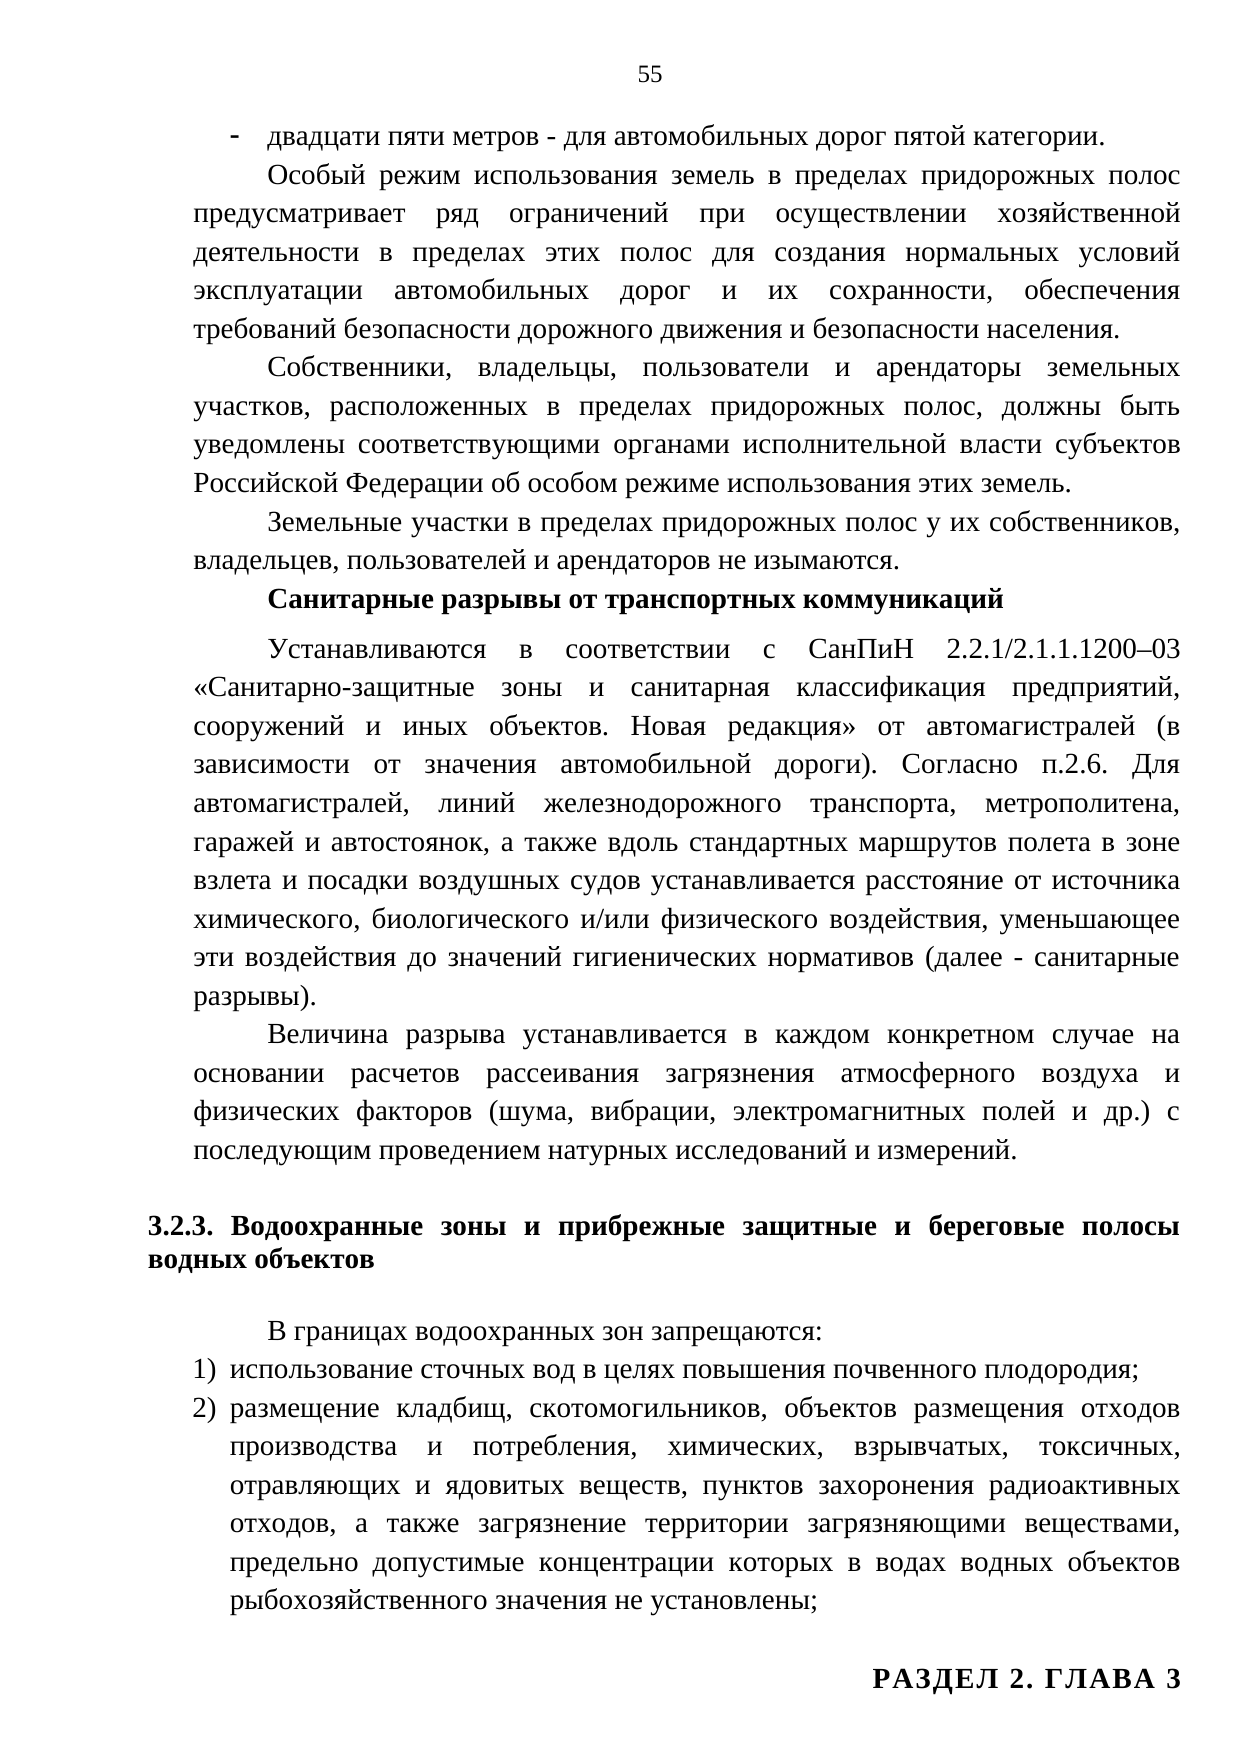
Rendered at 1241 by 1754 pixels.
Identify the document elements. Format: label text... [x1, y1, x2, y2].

list размещение кладбищ, скотомогильников, объектов размещения отходов производства и потребления, химических, взрывчатых, токсичных, отравляющих и ядовитых веществ, пунктов захоронения радиоактивных отходов, а также загрязнение территории загрязняющими веществами, предельно допустимые концентрации которых в водах водных объектов рыбохозяйственного значения не установлены; [192, 1390, 1181, 1616]
list 3.2.3. Водоохранные зоны и прибрежные защитные и береговые полосы водных объектов [148, 1208, 1181, 1275]
text В границах водоохранных зон запрещаются: [193, 1313, 1181, 1346]
text Устанавливаются в соответствии с СанПиН 2.2.1/2.1.1.1200–03 «Санитарно-защитные зоны и санитарная классификация предприятий, сооружений и иных объектов. Новая редакция» от автомагистралей (в зависимости от значения автомобильной дороги). Согласно п.2.6. Для автомагистралей, линий железнодорожного транспорта, метрополитена, гаражей и автостоянок, а также вдоль стандартных маршрутов полета в зоне взлета и посадки воздушных судов устанавливается расстояние от источника химического, биологического и/или физического воздействия, уменьшающее эти воздействия до значений гигиенических нормативов (далее - санитарные разрывы). [193, 631, 1181, 1011]
text Собственники, владельцы, пользователи и арендаторы земельных участков, расположенных в пределах придорожных полос, должны быть уведомлены соответствующими органами исполнительной власти субъектов Российской Федерации об особом режиме использования этих земель. [193, 349, 1181, 499]
text Санитарные разрывы от транспортных коммуникаций [193, 581, 1181, 614]
text Особый режим использования земель в пределах придорожных полос предусматривает ряд ограничений при осуществлении хозяйственной деятельности в пределах этих полос для создания нормальных условий эксплуатации автомобильных дорог и их сохранности, обеспечения требований безопасности дорожного движения и безопасности населения. [193, 157, 1181, 344]
list использование сточных вод в целях повышения почвенного плодородия; [192, 1351, 1181, 1385]
text Величина разрыва устанавливается в каждом конкретном случае на основании расчетов рассеивания загрязнения атмосферного воздуха и физических факторов (шума, вибрации, электромагнитных полей и др.) с последующим проведением натурных исследований и измерений. [193, 1016, 1181, 1166]
list двадцати пяти метров - для автомобильных дорог пятой категории. [229, 118, 1181, 152]
text Земельные участки в пределах придорожных полос у их собственников, владельцев, пользователей и арендаторов не изымаются. [193, 504, 1181, 576]
